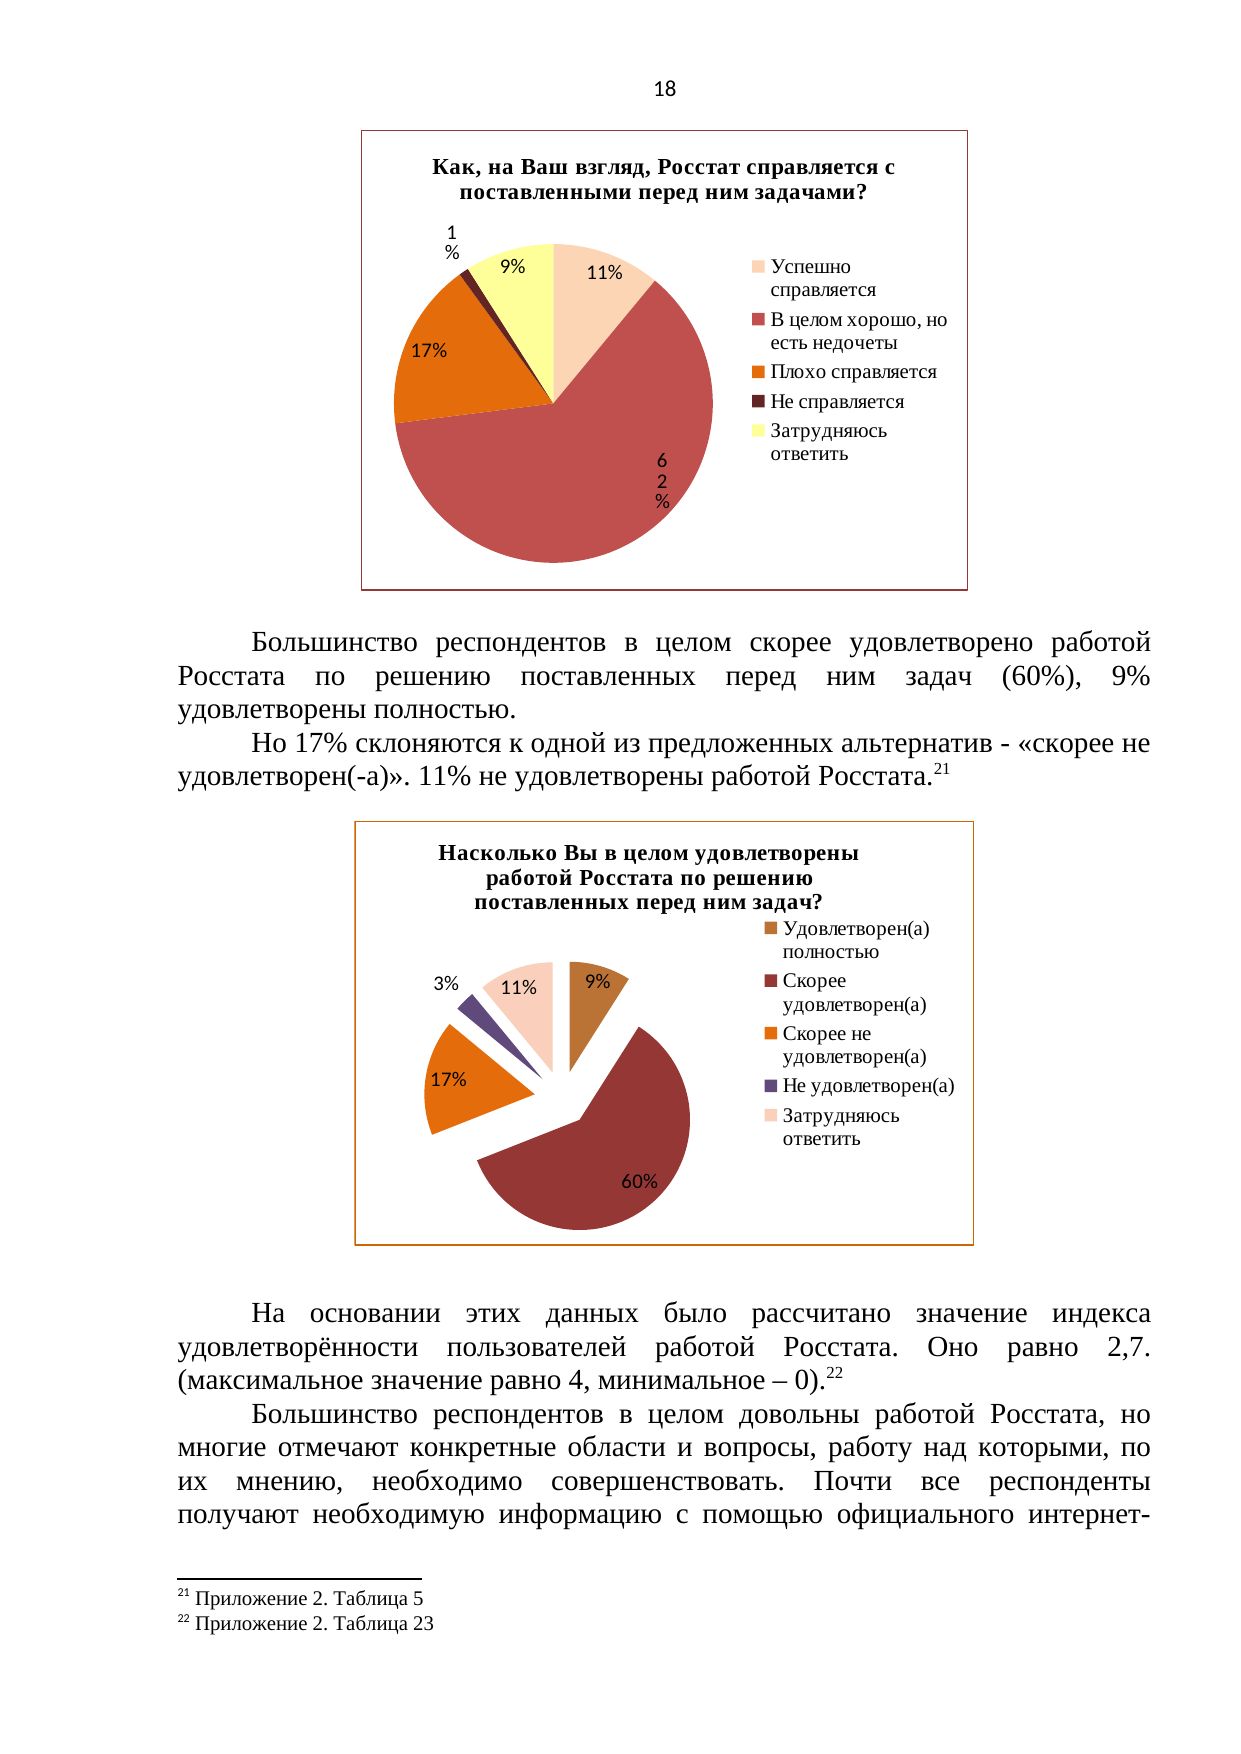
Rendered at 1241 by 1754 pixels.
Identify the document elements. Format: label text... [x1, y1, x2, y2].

text На основании этих данных было рассчитано значение индекса удовлетворённости пользователей работой Росстата. Оно равно 2,7. (максимальное значение равно 4, минимальное – 0). [177, 1295, 1152, 1396]
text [177, 1396, 1152, 1530]
list Но 17% склоняются к одной из предложенных альтернатив - «скорее не удовлетворен(-а)». 11% не удовлетворены работой Росстата. [177, 725, 1152, 792]
list Большинство респондентов в целом скорее удовлетворено работой Росстата по решению поставленных перед ним задач (60%), 9% удовлетворены полностью. [177, 624, 1152, 725]
